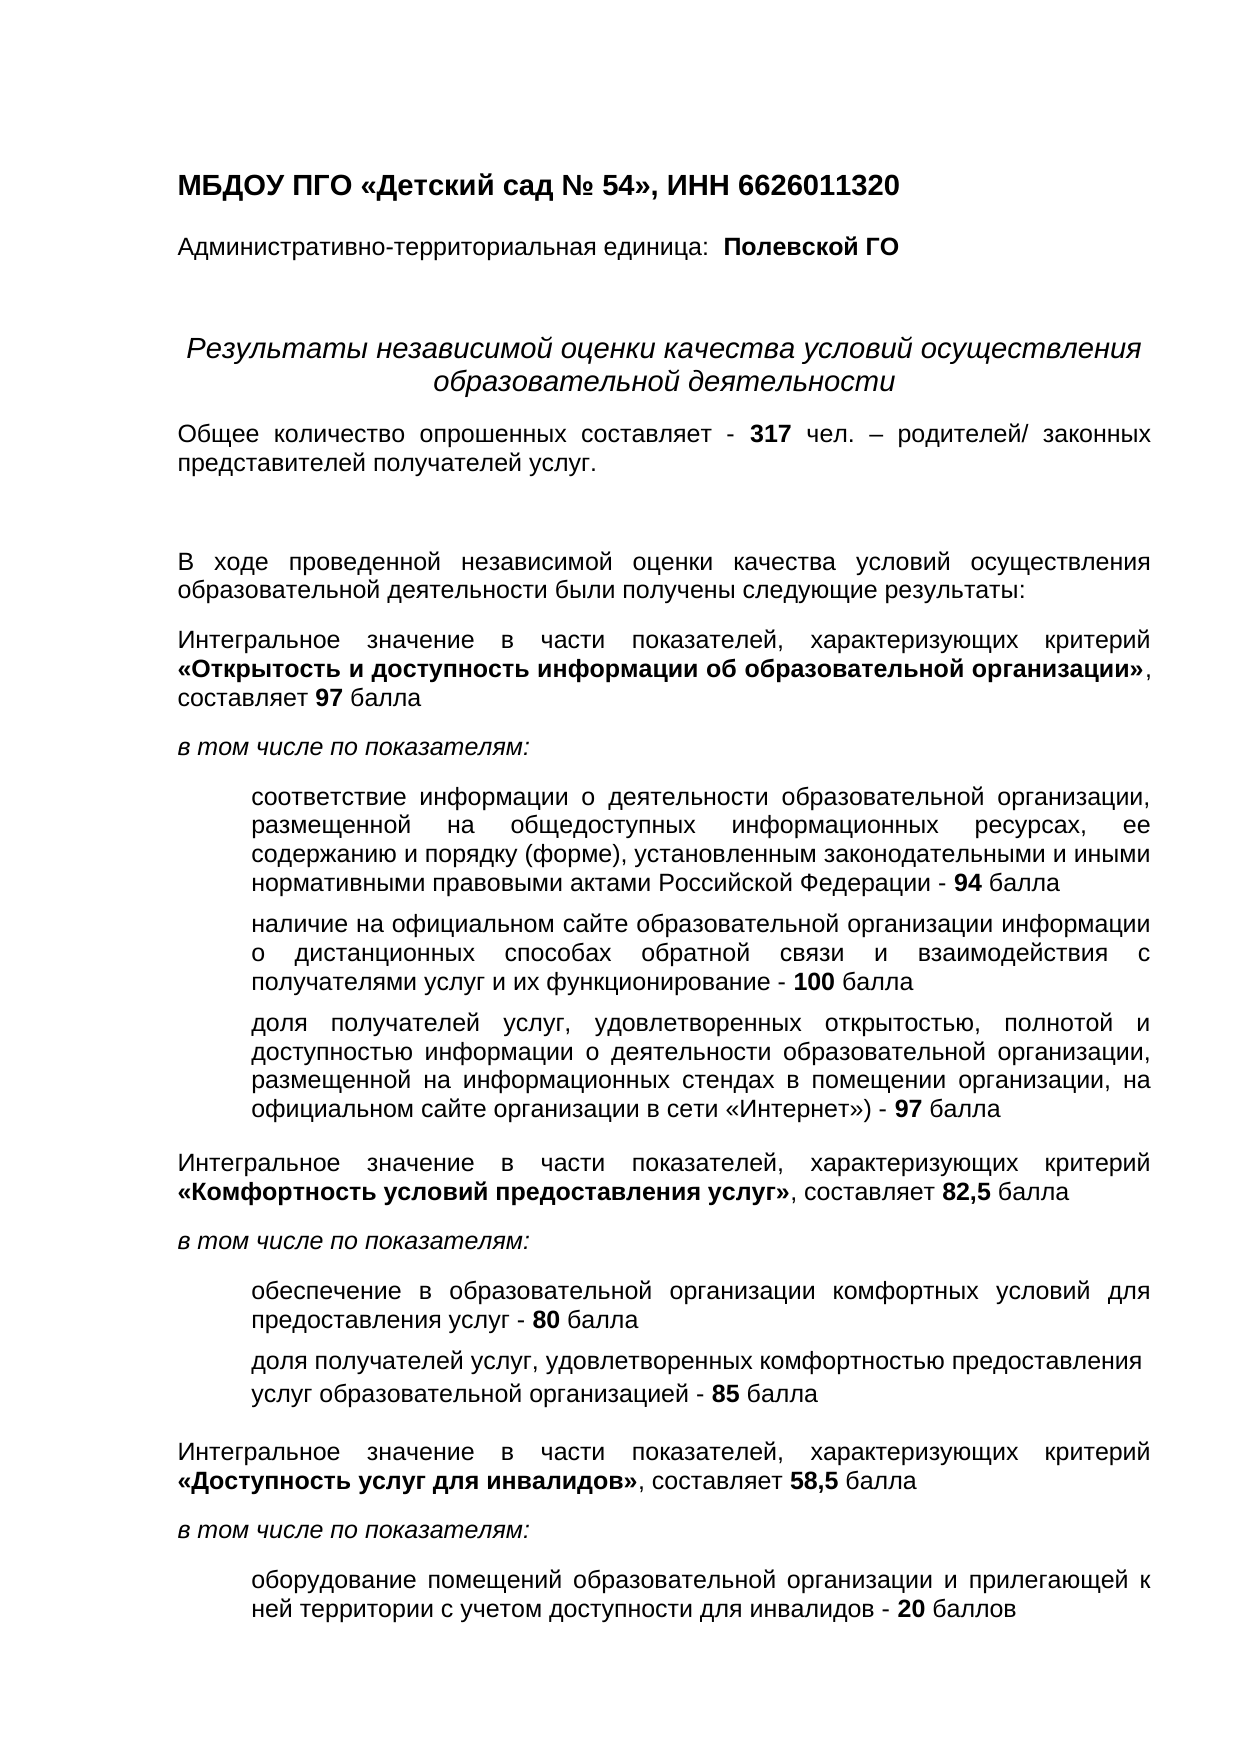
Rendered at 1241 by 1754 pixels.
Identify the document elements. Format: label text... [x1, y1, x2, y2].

text В ходе проведенной независимой оценки качества условий осуществления образовательной деятельности были получены следующие результаты: [177, 547, 1152, 604]
text Интегральное значение в части показателей, характеризующих критерий «Открытость и доступность информации об образовательной организации», составляет 97 балла [177, 625, 1152, 711]
text в том числе по показателям: [177, 732, 1152, 761]
text в том числе по показателям: [177, 1515, 1152, 1544]
text Административно-территориальная единица: Полевской ГО [177, 232, 1152, 260]
text Общее количество опрошенных составляет - 317 чел. – родителей/ законных представителей получателей услуг. [177, 419, 1152, 476]
subtitle МБДОУ ПГО «Детский сад № 54», ИНН 6626011320 [177, 168, 1152, 202]
text доля получателей услуг, удовлетворенных открытостью, полнотой и доступностью информации о деятельности образовательной организации, размещенной на информационных стендах в помещении организации, на официальном сайте организации в сети «Интернет») - 97 балла [251, 1008, 1152, 1123]
text оборудование помещений образовательной организации и прилегающей к ней территории с учетом доступности для инвалидов - 20 баллов [251, 1565, 1152, 1622]
text наличие на официальном сайте образовательной организации информации о дистанционных способах обратной связи и взаимодействия с получателями услуг и их функционирование - 100 балла [251, 909, 1152, 995]
text соответствие информации о деятельности образовательной организации, размещенной на общедоступных информационных ресурсах, ее содержанию и порядку (форме), установленным законодательными и иными нормативными правовыми актами Российской Федерации - 94 балла [251, 782, 1152, 897]
text Результаты независимой оценки качества условий осуществления образовательной деятельности [177, 331, 1152, 398]
text обеспечение в образовательной организации комфортных условий для предоставления услуг - 80 балла [251, 1276, 1152, 1333]
text в том числе по показателям: [177, 1226, 1152, 1255]
text Интегральное значение в части показателей, характеризующих критерий «Доступность услуг для инвалидов», составляет 58,5 балла [177, 1437, 1152, 1494]
text доля получателей услуг, удовлетворенных комфортностью предоставления услуг образовательной организацией - 85 балла [251, 1346, 1152, 1408]
text Интегральное значение в части показателей, характеризующих критерий «Комфортность условий предоставления услуг», составляет 82,5 балла [177, 1148, 1152, 1205]
